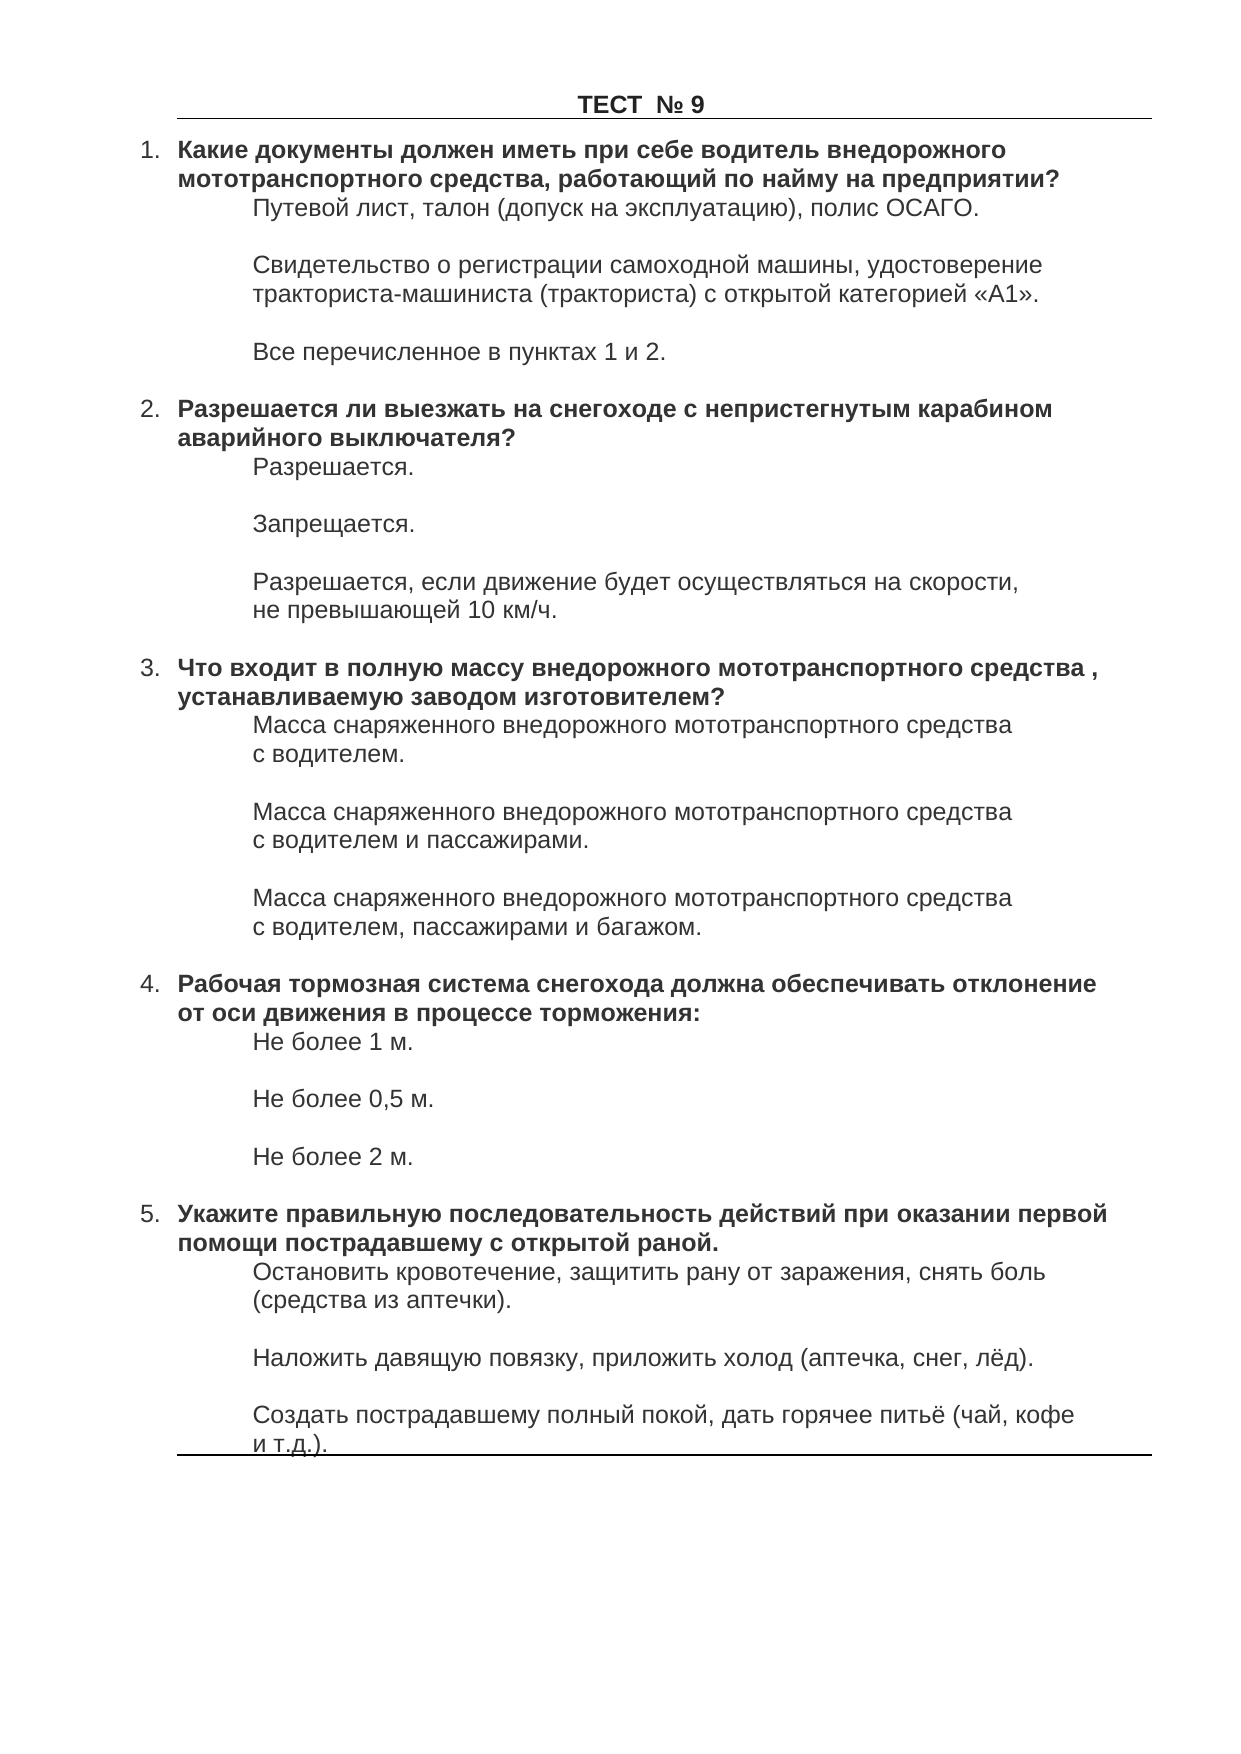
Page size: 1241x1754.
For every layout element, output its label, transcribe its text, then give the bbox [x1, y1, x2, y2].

text Масса снаряженного внедорожного мототранспортного средства с водителем и пассажирами. [252, 797, 1152, 854]
text Остановить кровотечение, защитить рану от заражения, снять боль (средства из аптечки). [252, 1257, 1152, 1314]
list Укажите правильную последовательность действий при оказании первой помощи пострадавшему с открытой раной. [140, 1199, 1152, 1257]
text Запрещается. [252, 509, 1152, 538]
text ТЕСТ № 9 [577, 90, 1152, 118]
text Разрешается, если движение будет осуществляться на скорости, не превышающей 10 км/ч. [252, 567, 1152, 624]
text Все перечисленное в пунктах 1 и 2. [252, 337, 1152, 365]
text Создать пострадавшему полный покой, дать горячее питьё (чай, кофе и т.д.). [252, 1400, 1152, 1454]
text Путевой лист, талон (допуск на эксплуатацию), полис ОСАГО. [252, 193, 1152, 222]
text Разрешается. [252, 452, 1152, 480]
text Масса снаряженного внедорожного мототранспортного средства с водителем, пассажирами и багажом. [252, 883, 1152, 940]
list Какие документы должен иметь при себе водитель внедорожного мототранспортного средства, работающий по найму на предприятии? [140, 135, 1152, 193]
text Масса снаряженного внедорожного мототранспортного средства с водителем. [252, 710, 1152, 768]
text Не более 1 м. [252, 1027, 1152, 1055]
text Не более 2 м. [252, 1142, 1152, 1170]
list Что входит в полную массу внедорожного мототранспортного средства , устанавливаемую заводом изготовителем? [140, 653, 1152, 710]
list Разрешается ли выезжать на снегоходе с непристегнутым карабином аварийного выключателя? [140, 394, 1152, 452]
text Не более 0,5 м. [252, 1084, 1152, 1113]
text Наложить давящую повязку, приложить холод (аптечка, снег, лёд). [252, 1343, 1152, 1372]
text Свидетельство о регистрации самоходной машины, удостоверение тракториста-машиниста (тракториста) с открытой категорией «А1». [252, 250, 1152, 308]
list Рабочая тормозная система снегохода должна обеспечивать отклонение от оси движения в процессе торможения: [140, 969, 1152, 1027]
